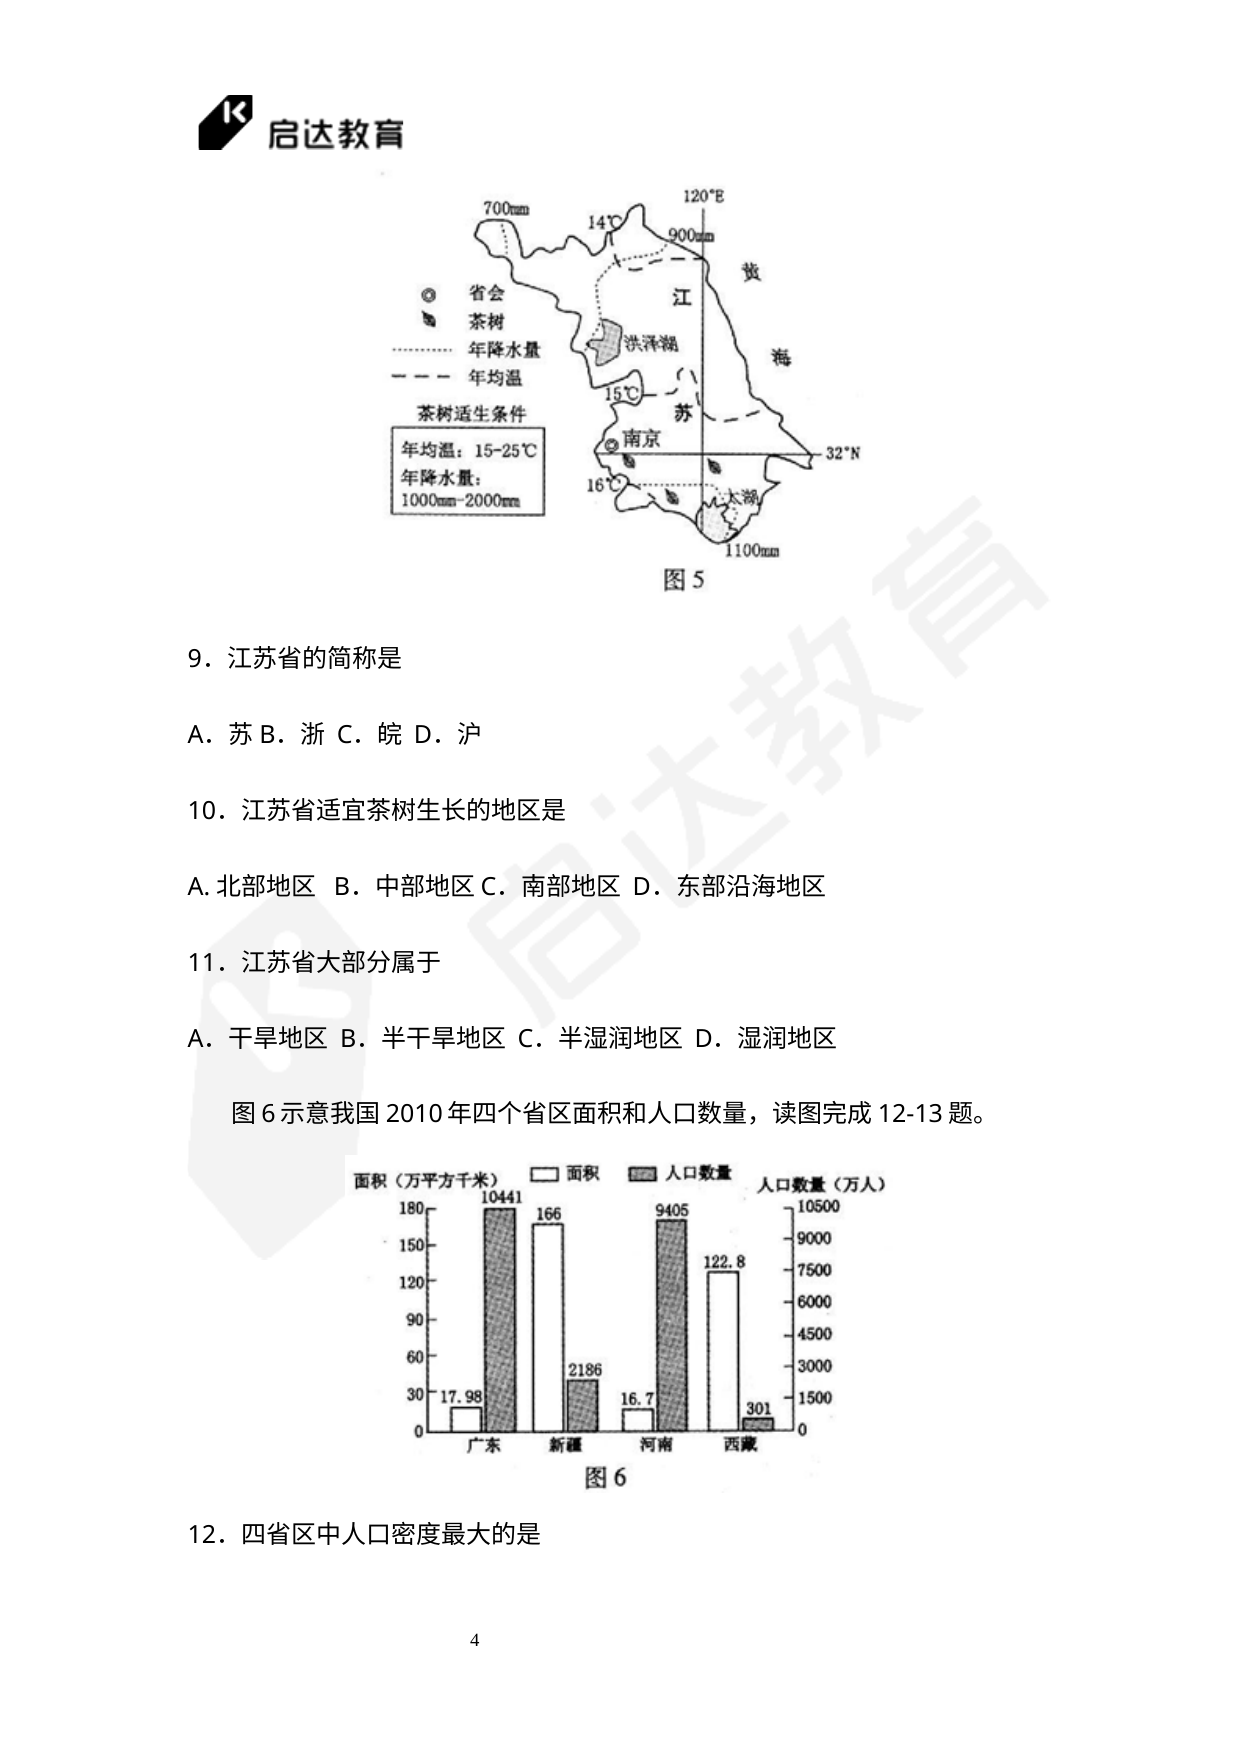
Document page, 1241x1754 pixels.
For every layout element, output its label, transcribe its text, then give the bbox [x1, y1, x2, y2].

text A. 北部地区 B．中部地区 C．南部地区 D．东部沿海地区 [187, 852, 1053, 917]
picture [345, 1155, 895, 1493]
picture [198, 95, 404, 150]
text 12．四省区中人口密度最大的是 [187, 1500, 1053, 1565]
text A．苏 B．浙 C．皖 D．沪 [187, 700, 1053, 765]
text 10．江苏省适宜茶树生长的地区是 [187, 776, 1053, 841]
text 9．江苏省的简称是 [187, 624, 1053, 689]
text A．干旱地区 B．半干旱地区 C．半湿润地区 D．湿润地区 [187, 1004, 1053, 1069]
text 11．江苏省大部分属于 [187, 928, 1053, 993]
picture [367, 162, 873, 600]
text 图6示意我国2010年四个省区面积和人口数量，读图完成12-13题。 [187, 1079, 1053, 1144]
